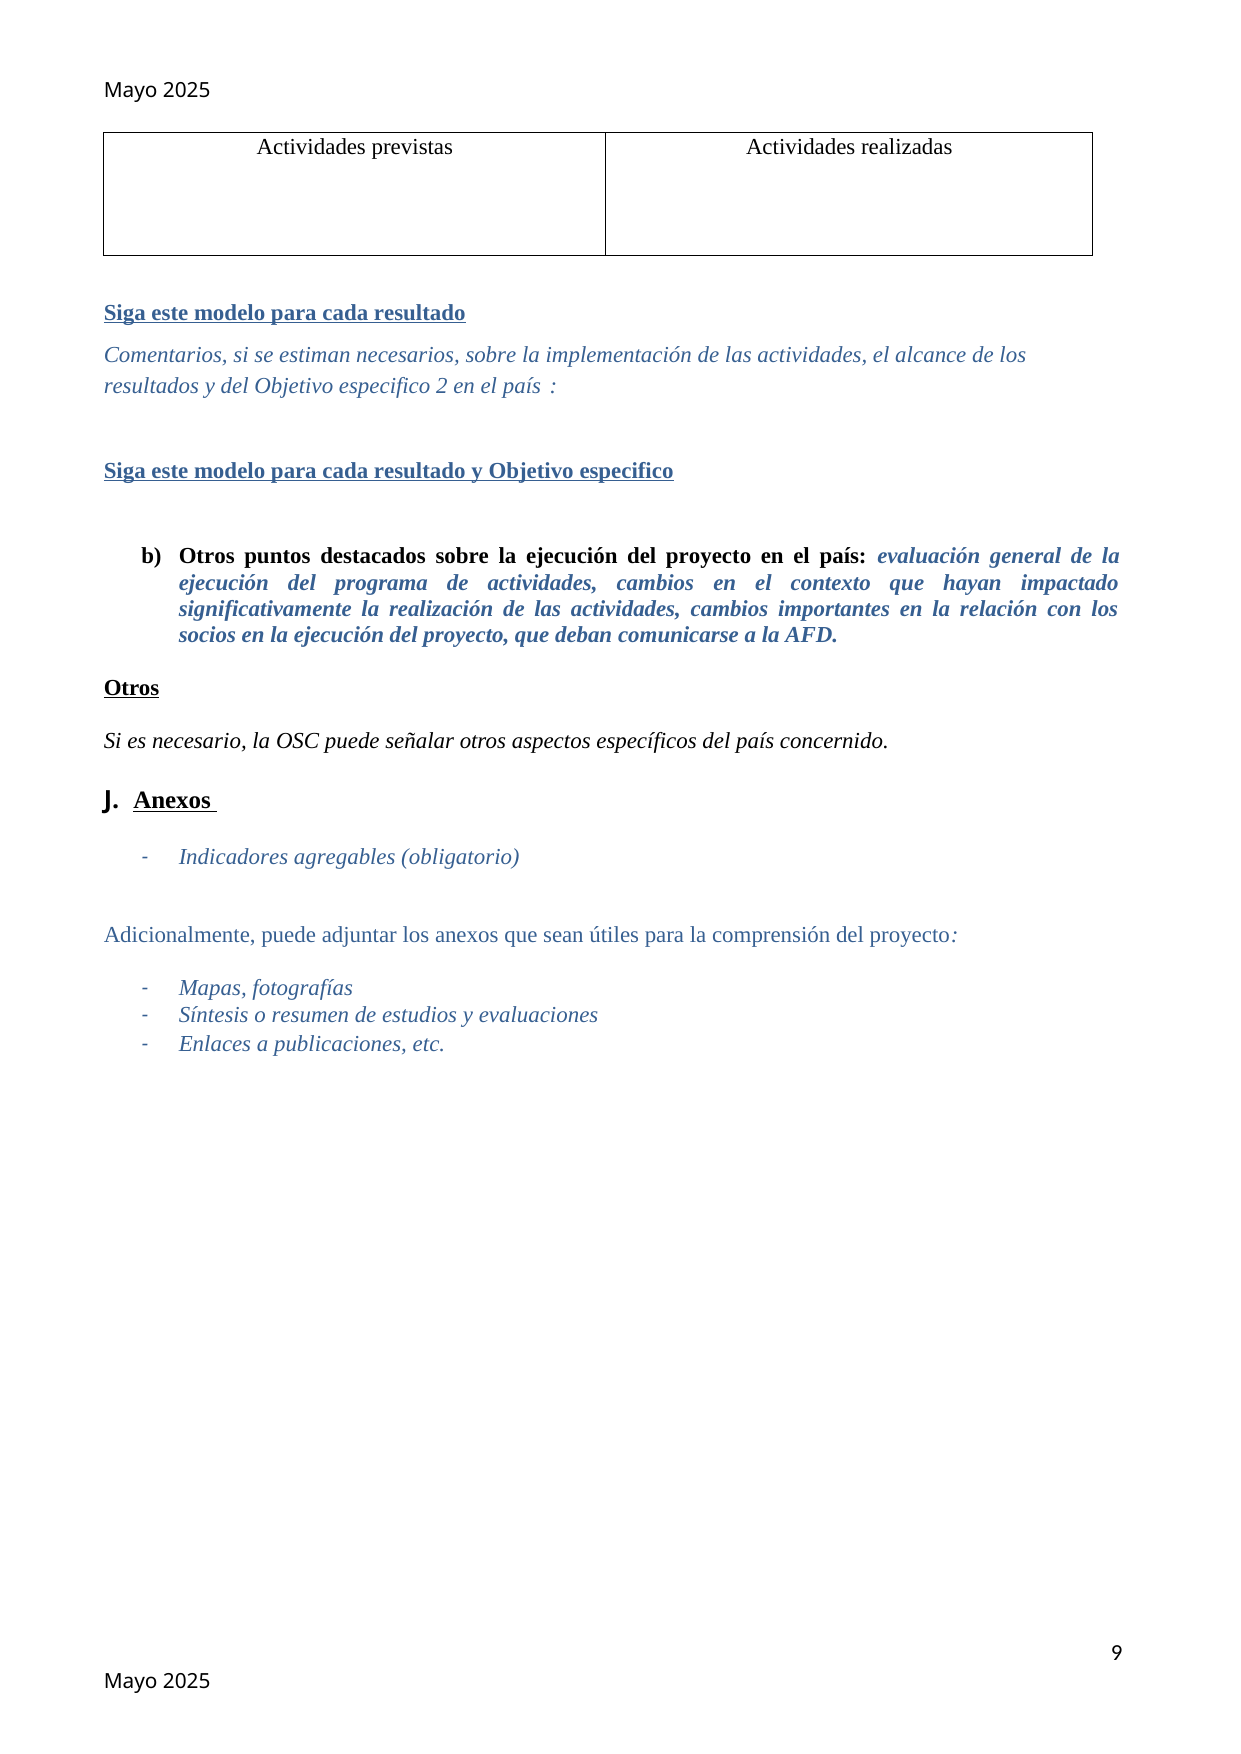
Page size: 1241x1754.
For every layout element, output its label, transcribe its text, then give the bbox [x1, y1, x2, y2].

table_cell Actividades previstas [104, 133, 605, 255]
list Mapas, fotografías [141, 973, 1122, 1001]
text Comentarios, si se estiman necesarios, sobre la implementación de las actividades, el alcance de los resultados y del Objetivo especifico 2 en el país : [103, 341, 1122, 398]
text Otros [103, 674, 1122, 701]
text Si es necesario, la OSC puede señalar otros aspectos específicos del país concernido. [103, 727, 1122, 753]
text Siga este modelo para cada resultado [103, 299, 1122, 325]
text Siga este modelo para cada resultado y Objetivo especifico [103, 457, 1122, 483]
list Anexos [103, 782, 1122, 816]
list Indicadores agregables (obligatorio) [141, 842, 1122, 871]
text Adicionalmente, puede adjuntar los anexos que sean útiles para la comprensión del proyecto: [103, 922, 1122, 948]
table_cell Actividades realizadas [606, 133, 1092, 255]
list Síntesis o resumen de estudios y evaluaciones [141, 1001, 1122, 1029]
list Enlaces a publicaciones, etc. [141, 1029, 1122, 1057]
list Otros puntos destacados sobre la ejecución del proyecto en el país: evaluación general de la ejecución del programa de actividades, cambios en el contexto que hayan impactado significativamente la realización de las actividades, cambios importantes en la relación con los socios en la ejecución del proyecto, que deban comunicarse a la AFD. [141, 542, 1122, 648]
